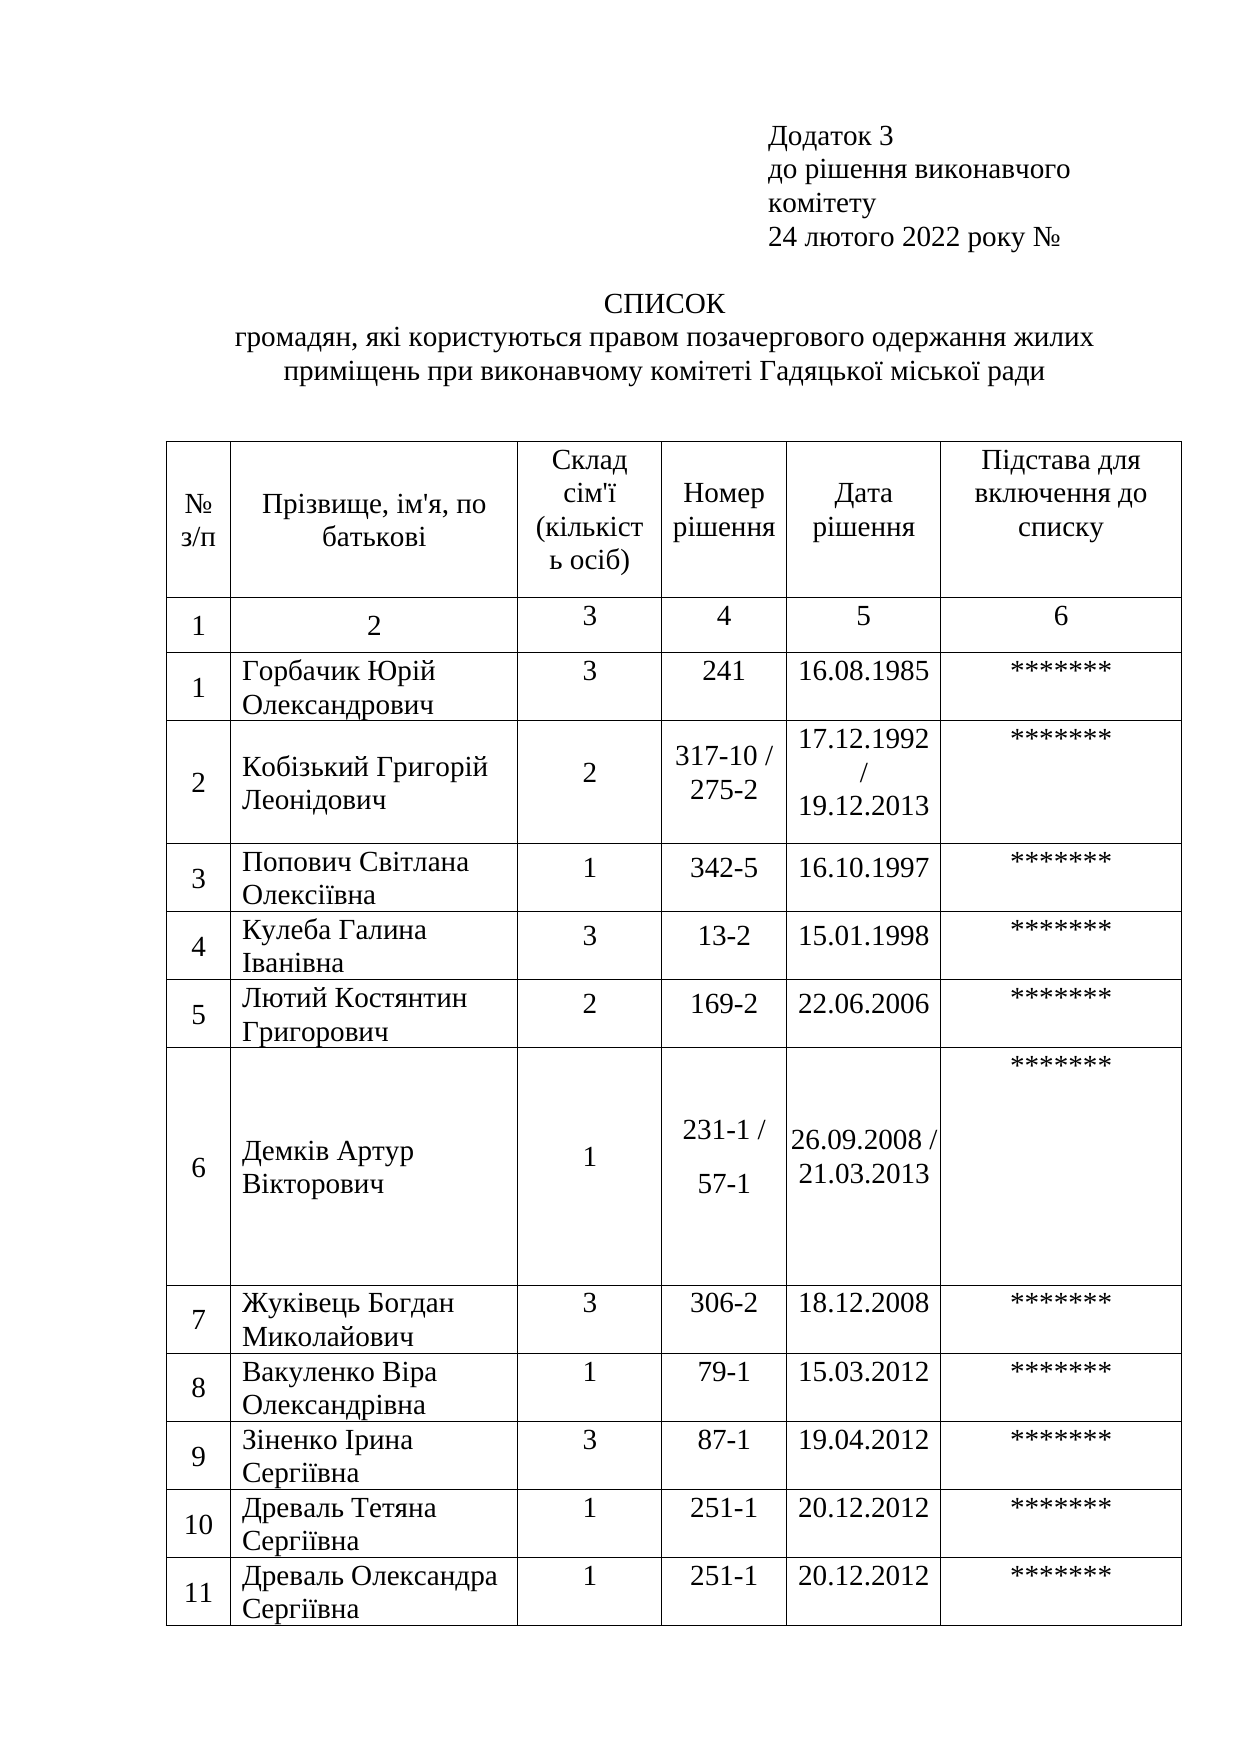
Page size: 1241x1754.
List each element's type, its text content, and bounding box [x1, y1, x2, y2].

table_cell Кобізький Григорій Леонідович [231, 721, 517, 843]
table_cell 10 [167, 1490, 230, 1557]
table_cell 7 [167, 1286, 230, 1353]
table_cell 1 [518, 1048, 661, 1284]
table_cell 15.01.1998 [787, 912, 940, 979]
table_cell 3 [518, 653, 661, 720]
table_cell Зіненко Ірина Сергіївна [231, 1422, 517, 1489]
table_cell ******* [941, 1422, 1181, 1489]
table_header Прізвище, ім'я, по батькові [231, 442, 517, 597]
table_cell 241 [662, 653, 786, 720]
table_cell 16.10.1997 [787, 844, 940, 911]
table_header Підстава для включення до списку [941, 442, 1181, 597]
table_cell Жуківець Богдан Миколайович [231, 1286, 517, 1353]
table_cell 19.04.2012 [787, 1422, 940, 1489]
table_cell 3 [518, 1422, 661, 1489]
table_cell Демків Артур Вікторович [231, 1048, 517, 1284]
table_cell 2 [167, 721, 230, 843]
table_cell 317-10 / 275-2 [662, 721, 786, 843]
table_cell 3 [518, 912, 661, 979]
table_cell ******* [941, 1354, 1181, 1421]
table_cell Кулеба Галина Іванівна [231, 912, 517, 979]
table_cell 5 [167, 980, 230, 1047]
table_cell 13-2 [662, 912, 786, 979]
table_header № з/п [167, 442, 230, 597]
table_cell 1 [518, 1354, 661, 1421]
table_cell 6 [941, 598, 1181, 652]
table_cell 1 [167, 653, 230, 720]
table_cell 79-1 [662, 1354, 786, 1421]
table_cell 169-2 [662, 980, 786, 1047]
table_cell 342-5 [662, 844, 786, 911]
table_cell 2 [231, 598, 517, 652]
table_cell 4 [167, 912, 230, 979]
table_cell Лютий Костянтин Григорович [231, 980, 517, 1047]
table_cell 3 [518, 598, 661, 652]
table_cell 6 [167, 1048, 230, 1284]
table_cell Горбачик Юрій Олександрович [231, 653, 517, 720]
table_cell ******* [941, 653, 1181, 720]
table_cell 2 [518, 980, 661, 1047]
table_cell Древаль Олександра Сергіївна [231, 1558, 517, 1625]
table_cell 87-1 [662, 1422, 786, 1489]
table_cell ******* [941, 1286, 1181, 1353]
table_cell 9 [167, 1422, 230, 1489]
table_cell 15.03.2012 [787, 1354, 940, 1421]
table_cell 22.06.2006 [787, 980, 940, 1047]
table_cell 2 [518, 721, 661, 843]
table_cell 306-2 [662, 1286, 786, 1353]
table_cell 18.12.2008 [787, 1286, 940, 1353]
table_cell Вакуленко Віра Олександрівна [231, 1354, 517, 1421]
table_cell Древаль Тетяна Сергіївна [231, 1490, 517, 1557]
text Додаток 3 до рішення виконавчого комітету 24 лютого 2022 року № [768, 118, 1152, 252]
table_cell 1 [518, 844, 661, 911]
table_cell 1 [518, 1558, 661, 1625]
table_cell 3 [167, 844, 230, 911]
table_cell 231-1 / 57-1 [662, 1048, 786, 1284]
table_cell 3 [518, 1286, 661, 1353]
table_cell ******* [941, 1048, 1181, 1284]
table_header Номер рішення [662, 442, 786, 597]
text громадян, які користуються правом позачергового одержання жилих приміщень при виконавчому комітеті Гадяцької міської ради [177, 319, 1152, 386]
table_cell 4 [662, 598, 786, 652]
table_cell 11 [167, 1558, 230, 1625]
table_cell ******* [941, 1490, 1181, 1557]
table_cell ******* [941, 844, 1181, 911]
table_cell 251-1 [662, 1490, 786, 1557]
table_cell 1 [518, 1490, 661, 1557]
table_header Дата рішення [787, 442, 940, 597]
table_cell 17.12.1992 / 19.12.2013 [787, 721, 940, 843]
table_cell 5 [787, 598, 940, 652]
table_cell 1 [167, 598, 230, 652]
table_cell Попович Світлана Олексіївна [231, 844, 517, 911]
table_cell ******* [941, 721, 1181, 843]
table_cell 16.08.1985 [787, 653, 940, 720]
table_cell 8 [167, 1354, 230, 1421]
table_header Склад сім'ї (кількість осіб) [518, 442, 661, 597]
text СПИСОК [177, 286, 1152, 319]
table_cell ******* [941, 912, 1181, 979]
table_cell 20.12.2012 [787, 1558, 940, 1625]
table_cell ******* [941, 1558, 1181, 1625]
table_cell ******* [941, 980, 1181, 1047]
table_cell 26.09.2008 / 21.03.2013 [787, 1048, 940, 1284]
table_cell 20.12.2012 [787, 1490, 940, 1557]
table_cell 251-1 [662, 1558, 786, 1625]
